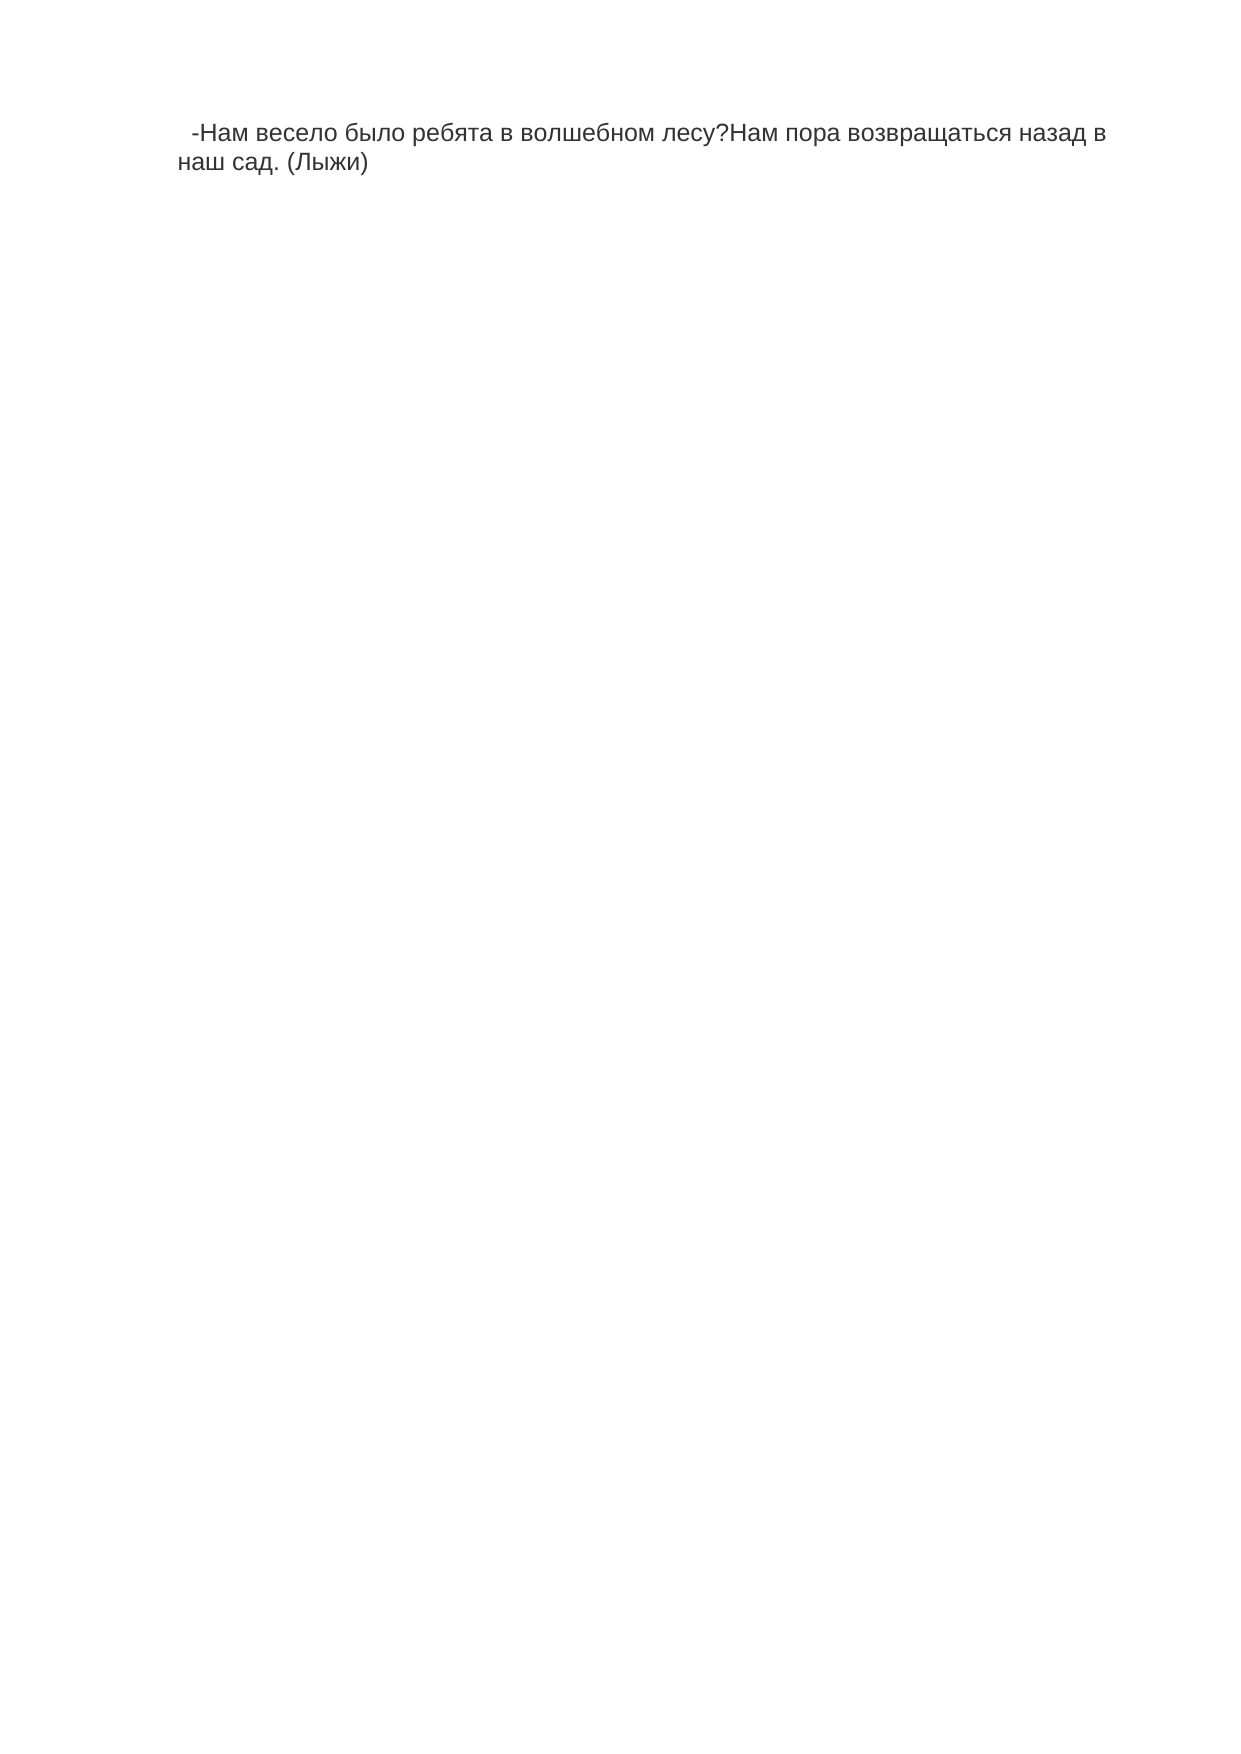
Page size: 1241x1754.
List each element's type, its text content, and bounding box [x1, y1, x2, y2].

text -Нам весело было ребята в волшебном лесу?Нам пора возвращаться назад в наш сад. (Лыжи) [177, 118, 1152, 176]
